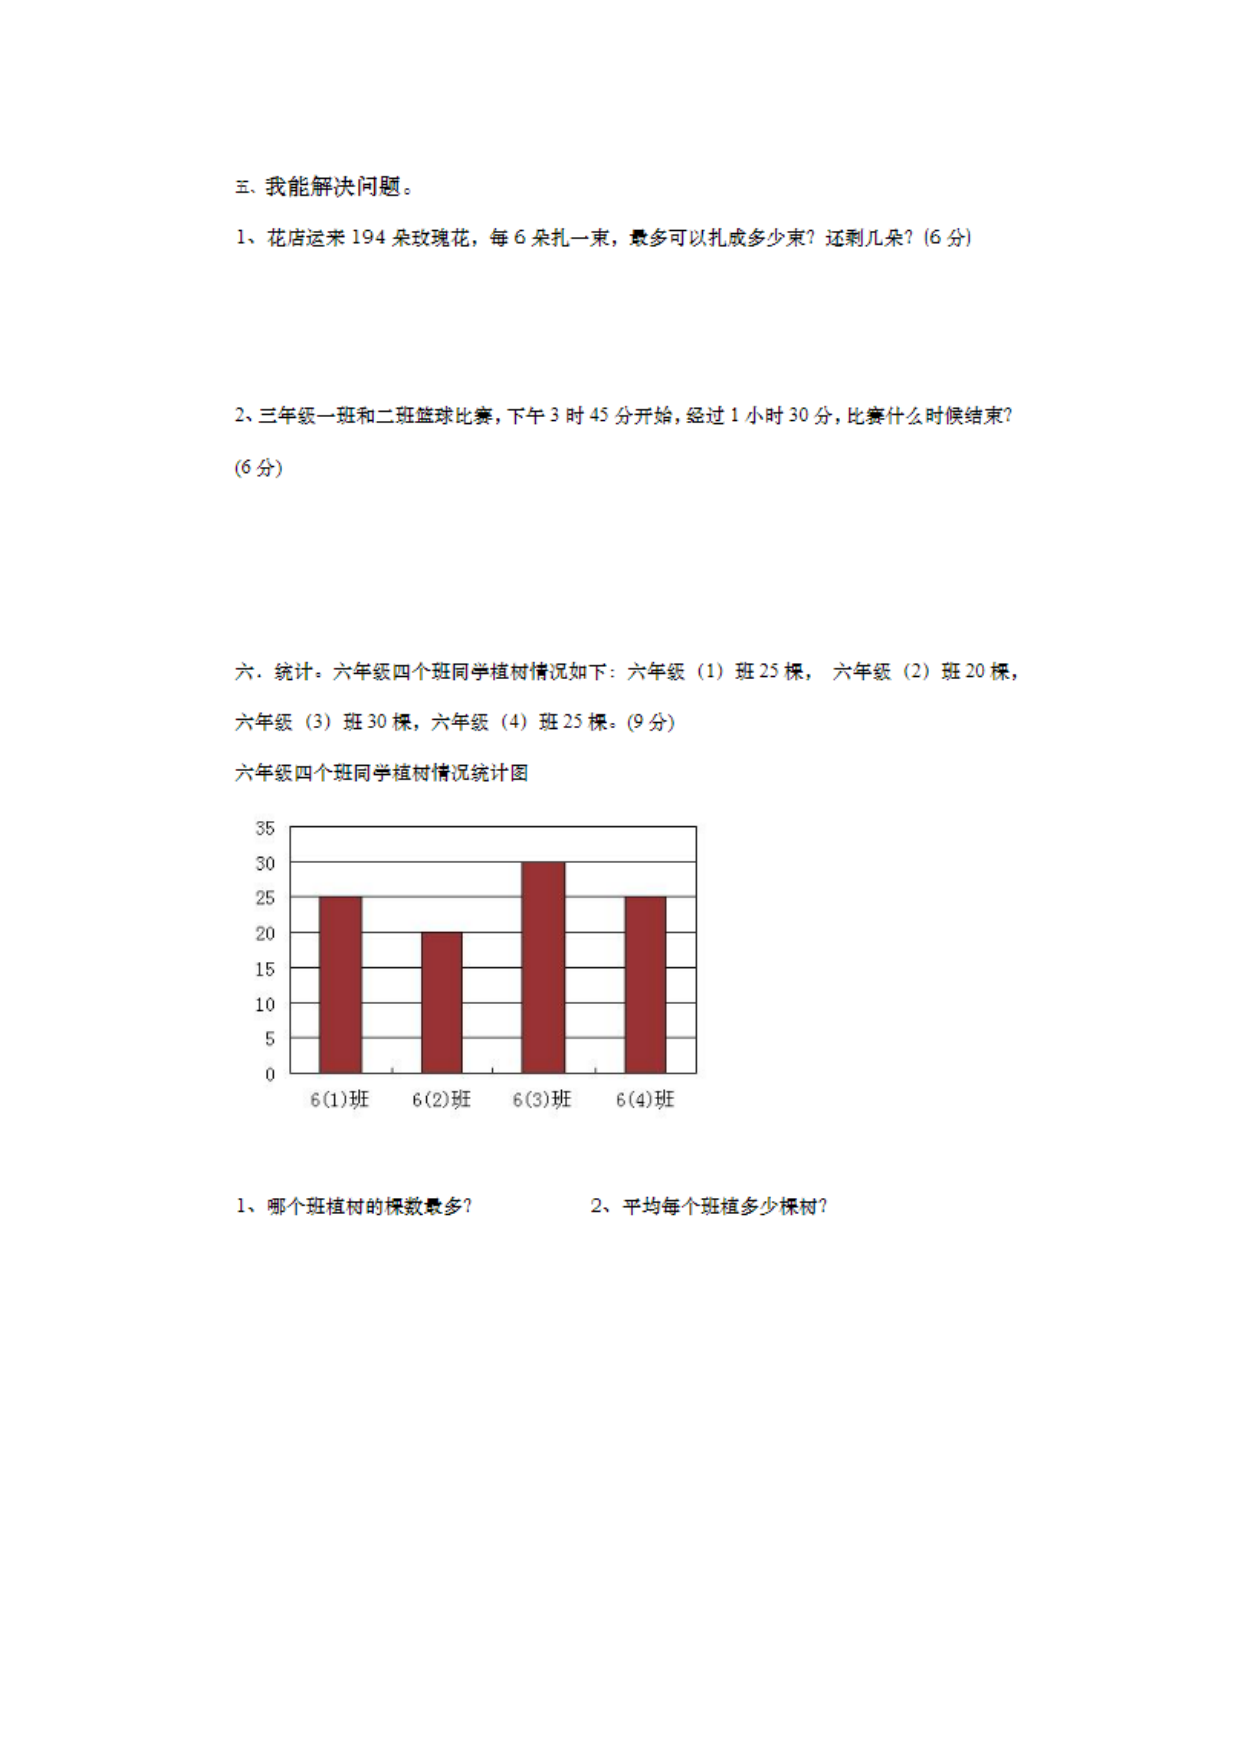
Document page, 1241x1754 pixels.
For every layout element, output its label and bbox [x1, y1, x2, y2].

picture [187, 162, 1053, 1312]
